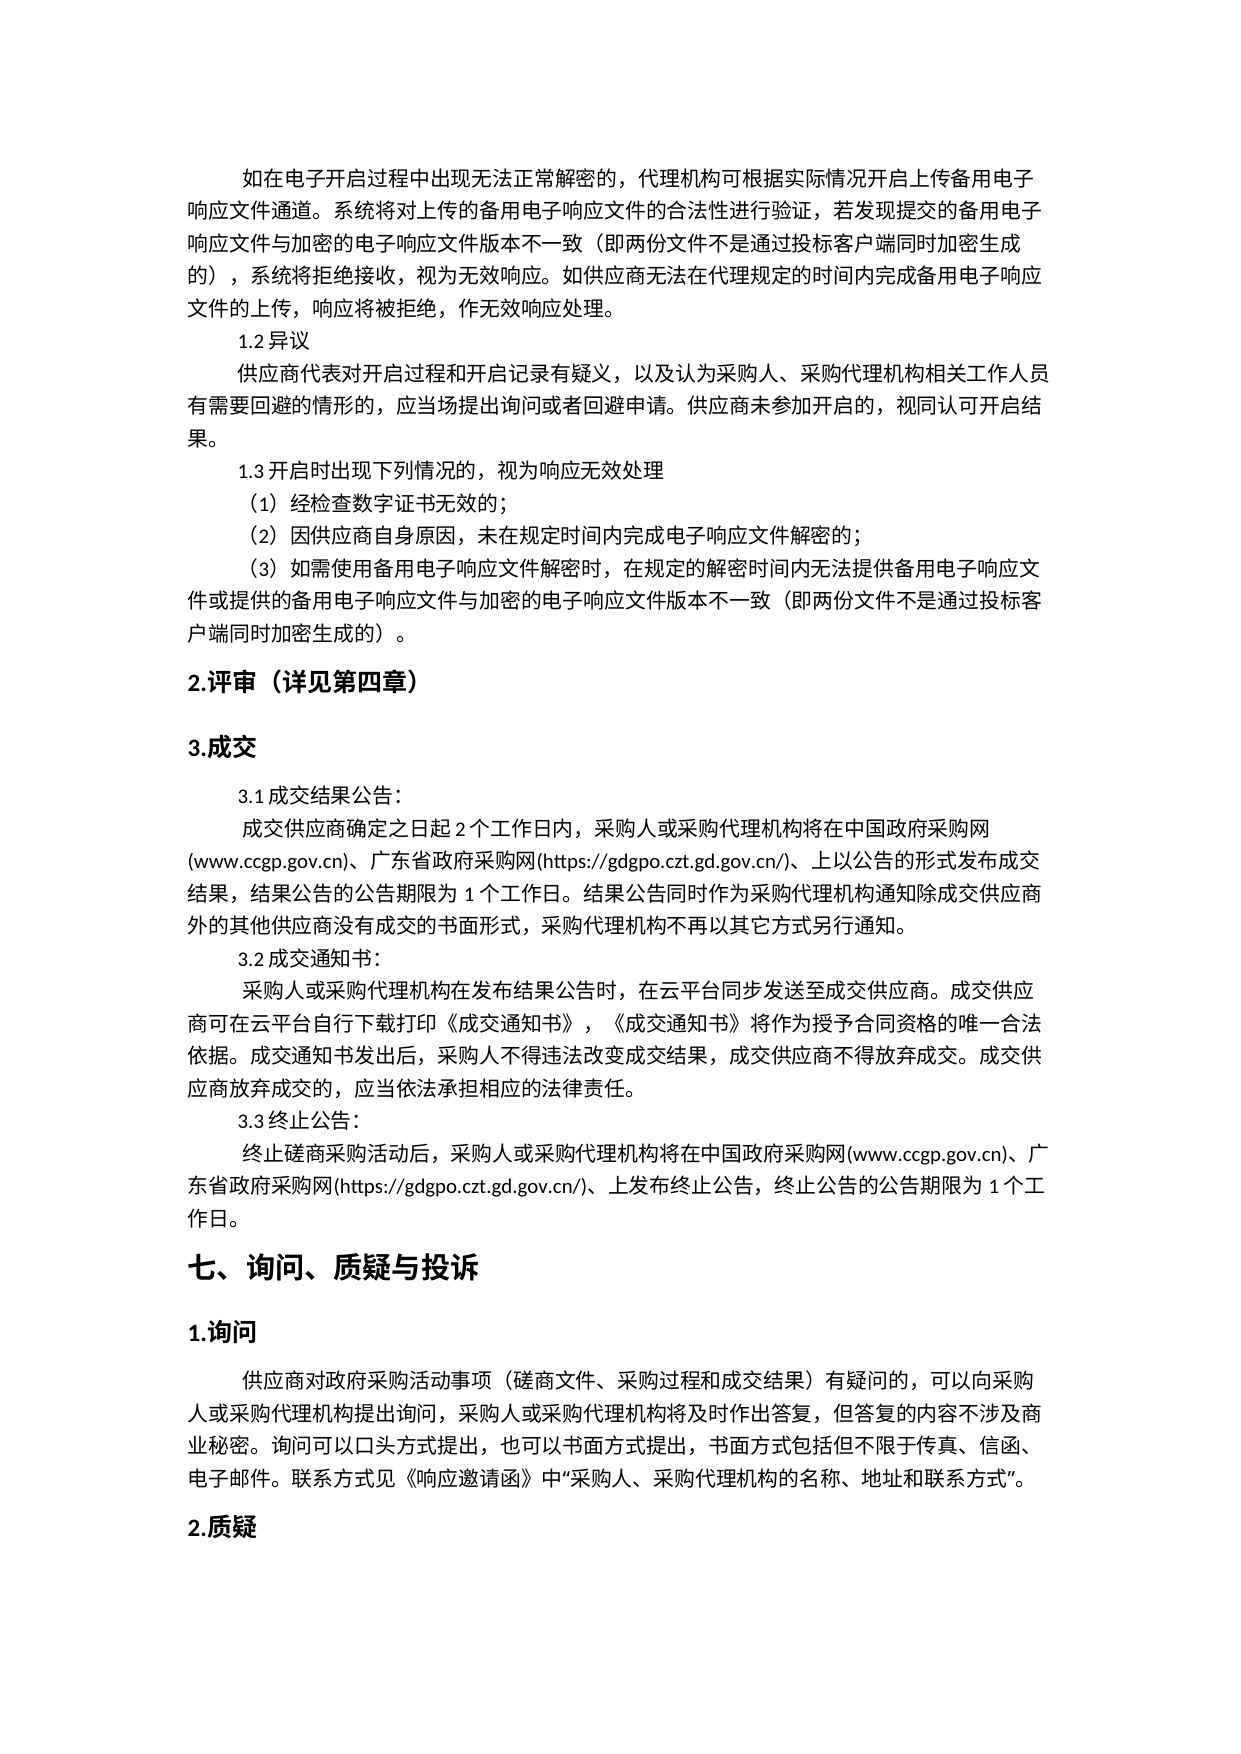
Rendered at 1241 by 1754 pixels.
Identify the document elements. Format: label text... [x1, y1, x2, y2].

text 3.成交 [187, 714, 1053, 779]
text （1）经检查数字证书无效的； [187, 487, 1053, 519]
text 2.评审（详见第四章） [187, 649, 1053, 714]
text （2）因供应商自身原因，未在规定时间内完成电子响应文件解密的； [187, 519, 1053, 552]
text 3.3终止公告： [187, 1104, 1053, 1137]
text 2.质疑 [187, 1494, 1053, 1559]
text 1.2异议 [187, 324, 1053, 357]
text 1.询问 [187, 1299, 1053, 1364]
text 七、询问、质疑与投诉 [187, 1234, 1053, 1299]
text 如在电子开启过程中出现无法正常解密的，代理机构可根据实际情况开启上传备用电子响应文件通道。系统将对上传的备用电子响应文件的合法性进行验证，若发现提交的备用电子响应文件与加密的电子响应文件版本不一致（即两份文件不是通过投标客户端同时加密生成的），系统将拒绝接收，视为无效响应。如供应商无法在代理规定的时间内完成备用电子响应文件的上传，响应将被拒绝，作无效响应处理。 [187, 162, 1053, 324]
text （3）如需使用备用电子响应文件解密时，在规定的解密时间内无法提供备用电子响应文件或提供的备用电子响应文件与加密的电子响应文件版本不一致（即两份文件不是通过投标客户端同时加密生成的）。 [187, 552, 1053, 649]
text 1.3开启时出现下列情况的，视为响应无效处理 [187, 454, 1053, 487]
text 成交供应商确定之日起2个工作日内，采购人或采购代理机构将在中国政府采购网(www.ccgp.gov.cn)、广东省政府采购网(https://gdgpo.czt.gd.gov.cn/)、上以公告的形式发布成交结果，结果公告的公告期限为 1 个工作日。结果公告同时作为采购代理机构通知除成交供应商外的其他供应商没有成交的书面形式，采购代理机构不再以其它方式另行通知。 [187, 812, 1053, 942]
text 3.1成交结果公告： [187, 779, 1053, 812]
text 终止磋商采购活动后，采购人或采购代理机构将在中国政府采购网(www.ccgp.gov.cn)、广东省政府采购网(https://gdgpo.czt.gd.gov.cn/)、上发布终止公告，终止公告的公告期限为 1 个工作日。 [187, 1137, 1053, 1234]
text 供应商对政府采购活动事项（磋商文件、采购过程和成交结果）有疑问的，可以向采购人或采购代理机构提出询问，采购人或采购代理机构将及时作出答复，但答复的内容不涉及商业秘密。询问可以口头方式提出，也可以书面方式提出，书面方式包括但不限于传真、信函、电子邮件。联系方式见《响应邀请函》中“采购人、采购代理机构的名称、地址和联系方式”。 [187, 1364, 1053, 1494]
text 供应商代表对开启过程和开启记录有疑义，以及认为采购人、采购代理机构相关工作人员有需要回避的情形的，应当场提出询问或者回避申请。供应商未参加开启的，视同认可开启结果。 [187, 357, 1053, 454]
text 3.2成交通知书： [187, 942, 1053, 974]
text 采购人或采购代理机构在发布结果公告时，在云平台同步发送至成交供应商。成交供应商可在云平台自行下载打印《成交通知书》，《成交通知书》将作为授予合同资格的唯一合法依据。成交通知书发出后，采购人不得违法改变成交结果，成交供应商不得放弃成交。成交供应商放弃成交的，应当依法承担相应的法律责任。 [187, 974, 1053, 1104]
